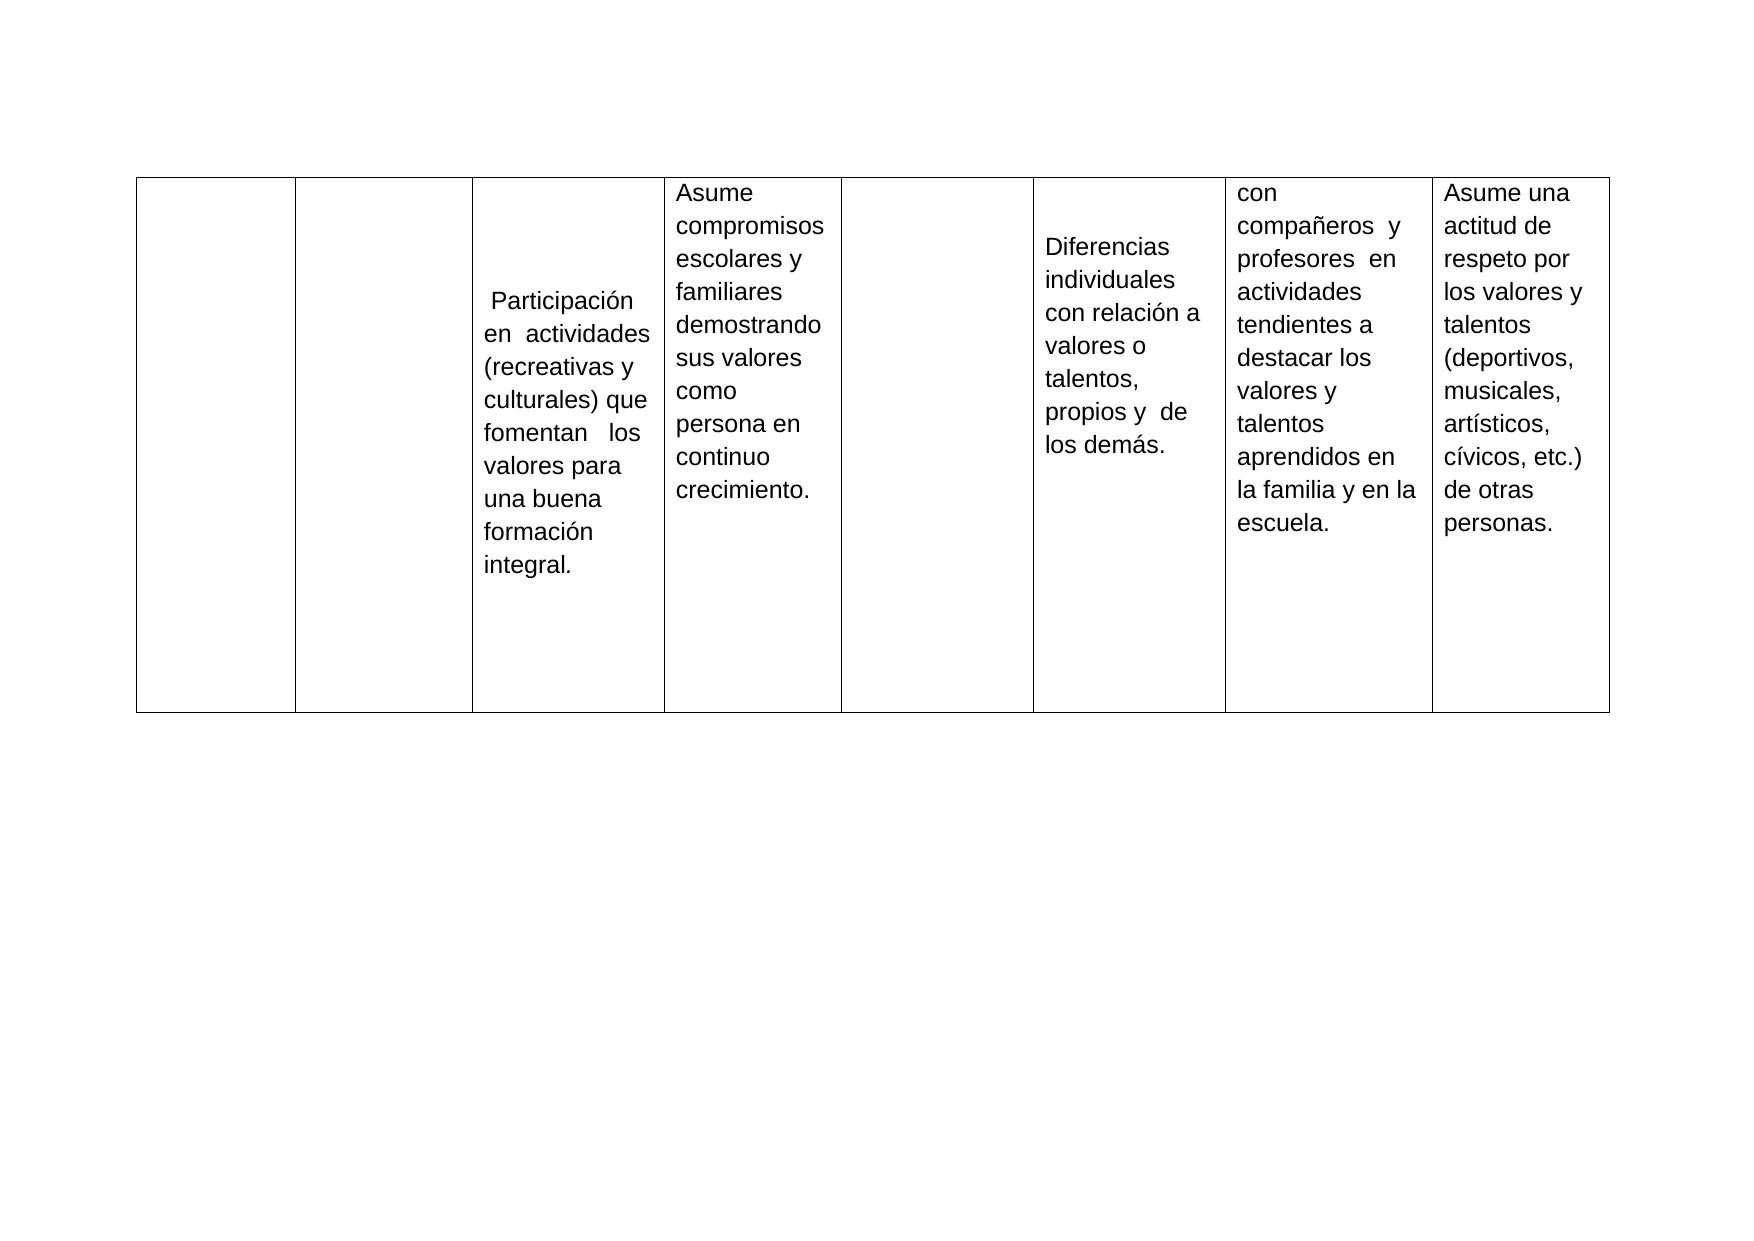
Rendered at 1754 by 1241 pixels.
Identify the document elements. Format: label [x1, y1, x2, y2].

table_cell [842, 178, 1033, 712]
table_cell [665, 178, 841, 712]
table_cell [296, 178, 472, 712]
table_cell [1226, 178, 1432, 712]
table_cell [1433, 178, 1609, 712]
table_cell [137, 178, 295, 712]
table_cell [473, 178, 664, 712]
table_cell [1034, 178, 1225, 712]
